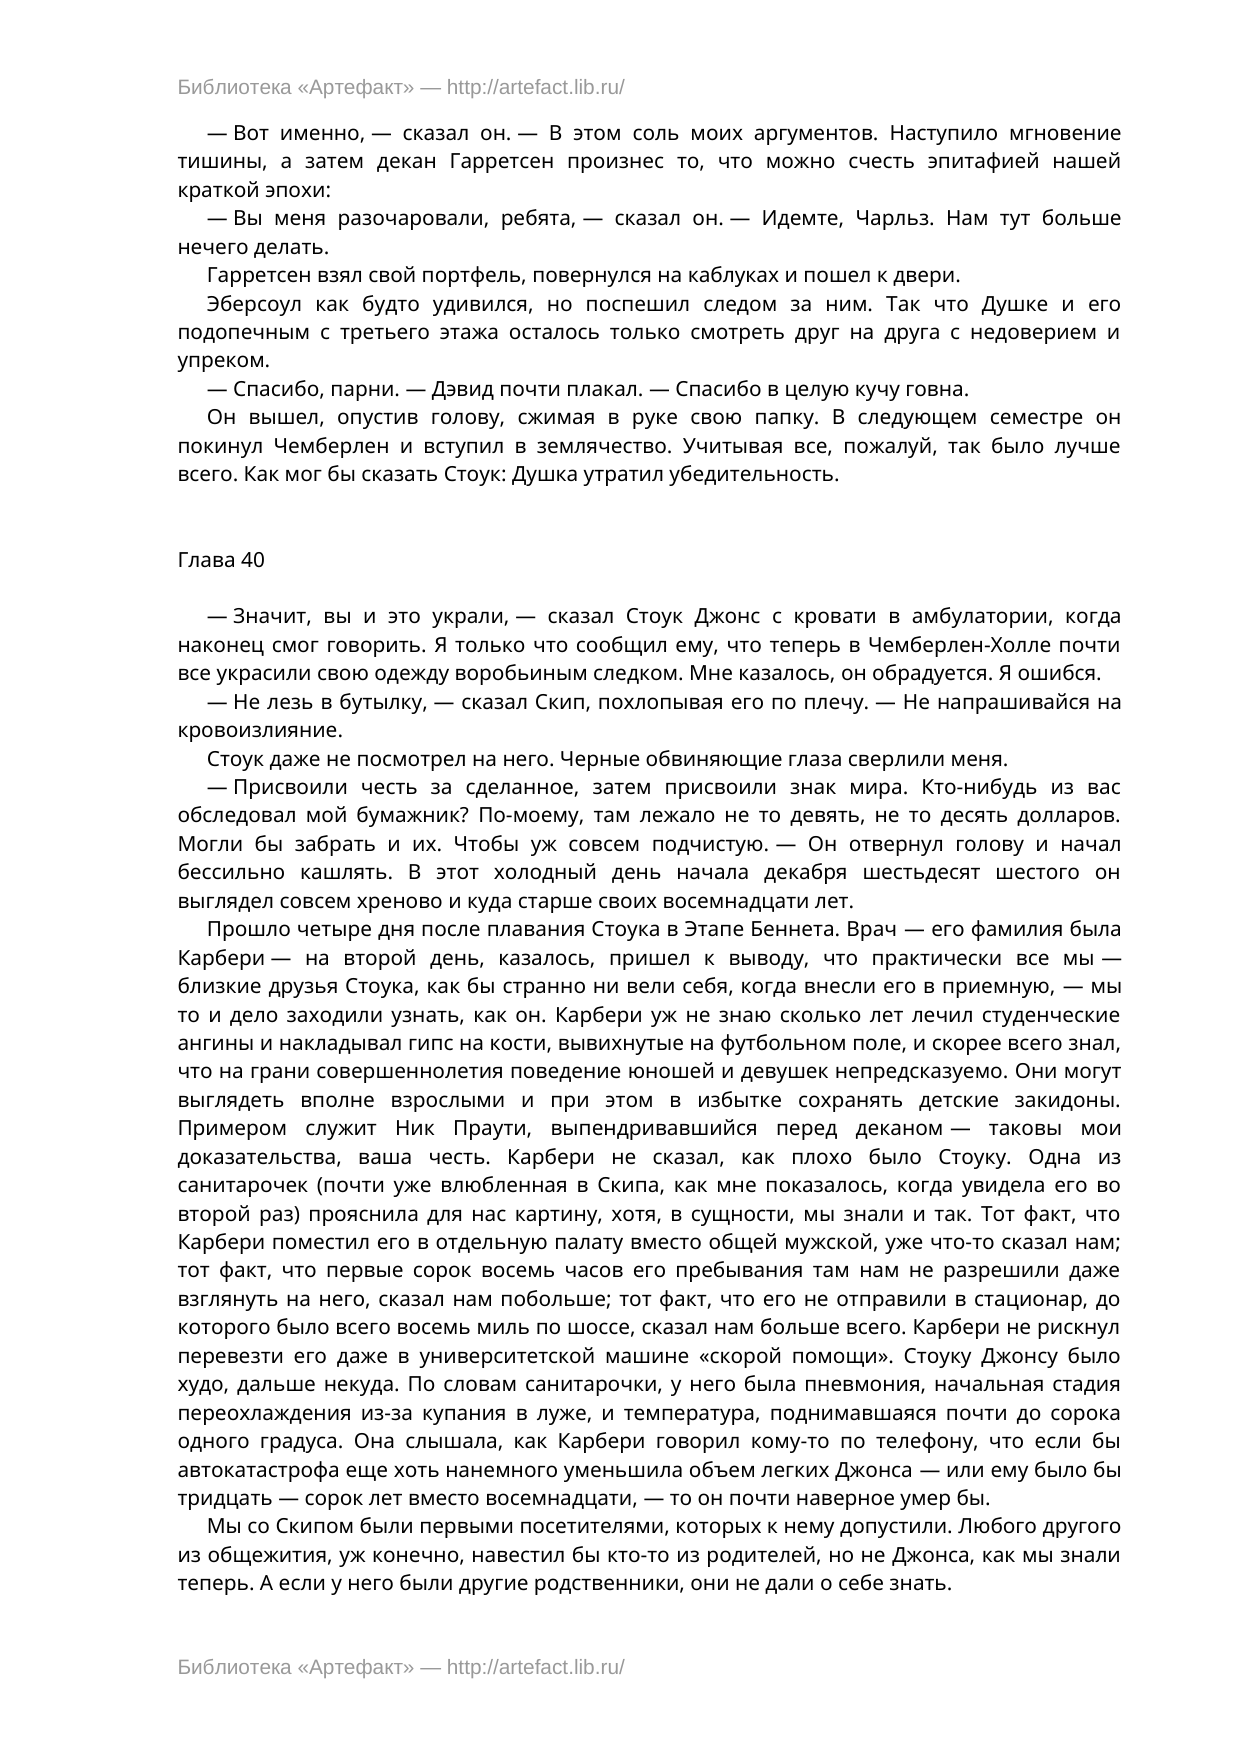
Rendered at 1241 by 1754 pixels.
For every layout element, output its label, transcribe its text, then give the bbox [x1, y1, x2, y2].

text — Не лезь в бутылку, — сказал Скип, похлопывая его по плечу. — Не напрашивайся на кровоизлияние. [177, 687, 1122, 744]
text Гарретсен взял свой портфель, повернулся на каблуках и пошел к двери. [177, 260, 1122, 289]
text — Спасибо, парни. — Дэвид почти плакал. — Спасибо в целую кучу говна. [177, 374, 1122, 402]
text — Присвоили честь за сделанное, затем присвоили знак мира. Кто-нибудь из вас обследовал мой бумажник? По-моему, там лежало не то девять, не то десять долларов. Могли бы забрать и их. Чтобы уж совсем подчистую. — Он отвернул голову и начал бессильно кашлять. В этот холодный день начала декабря шестьдесят шестого он выглядел совсем хреново и куда старше своих восемнадцати лет. [177, 772, 1122, 914]
text — Значит, вы и это украли, — сказал Стоук Джонс с кровати в амбулатории, когда наконец смог говорить. Я только что сообщил ему, что теперь в Чемберлен-Холле почти все украсили свою одежду воробьиным следком. Мне казалось, он обрадуется. Я ошибся. [177, 602, 1122, 687]
text Эберсоул как будто удивился, но поспешил следом за ним. Так что Душке и его подопечным с третьего этажа осталось только смотреть друг на друга с недоверием и упреком. [177, 289, 1122, 374]
text Прошло четыре дня после плавания Стоука в Этапе Беннета. Врач — его фамилия была Карбери — на второй день, казалось, пришел к выводу, что практически все мы — близкие друзья Стоука, как бы странно ни вели себя, когда внесли его в приемную, — мы то и дело заходили узнать, как он. Карбери уж не знаю сколько лет лечил студенческие ангины и накладывал гипс на кости, вывихнутые на футбольном поле, и скорее всего знал, что на грани совершеннолетия поведение юношей и девушек непредсказуемо. Они могут выглядеть вполне взрослыми и при этом в избытке сохранять детские закидоны. Примером служит Ник Праути, выпендривавшийся перед деканом — таковы мои доказательства, ваша честь. Карбери не сказал, как плохо было Стоуку. Одна из санитарочек (почти уже влюбленная в Скипа, как мне показалось, когда увидела его во второй раз) прояснила для нас картину, хотя, в сущности, мы знали и так. Тот факт, что Карбери поместил его в отдельную палату вместо общей мужской, уже что-то сказал нам; тот факт, что первые сорок восемь часов его пребывания там нам не разрешили даже взглянуть на него, сказал нам побольше; тот факт, что его не отправили в стационар, до которого было всего восемь миль по шоссе, сказал нам больше всего. Карбери не рискнул перевезти его даже в университетской машине «скорой помощи». Стоуку Джонсу было худо, дальше некуда. По словам санитарочки, у него была пневмония, начальная стадия переохлаждения из-за купания в луже, и температура, поднимавшаяся почти до сорока одного градуса. Она слышала, как Карбери говорил кому-то по телефону, что если бы автокатастрофа еще хоть нанемного уменьшила объем легких Джонса — или ему было бы тридцать — сорок лет вместо восемнадцати, — то он почти наверное умер бы. [177, 914, 1122, 1512]
text — Вы меня разочаровали, ребята, — сказал он. — Идемте, Чарльз. Нам тут больше нечего делать. [177, 203, 1122, 260]
text Он вышел, опустив голову, сжимая в руке свою папку. В следующем семестре он покинул Чемберлен и вступил в землячество. Учитывая все, пожалуй, так было лучше всего. Как мог бы сказать Стоук: Душка утратил убедительность. [177, 402, 1122, 488]
text Глава 40 [177, 545, 1122, 573]
text Стоук даже не посмотрел на него. Черные обвиняющие глаза сверлили меня. [177, 744, 1122, 772]
text Мы со Скипом были первыми посетителями, которых к нему допустили. Любого другого из общежития, уж конечно, навестил бы кто-то из родителей, но не Джонса, как мы знали теперь. А если у него были другие родственники, они не дали о себе знать. [177, 1512, 1122, 1597]
text — Вот именно, — сказал он. — В этом соль моих аргументов. Наступило мгновение тишины, а затем декан Гарретсен произнес то, что можно счесть эпитафией нашей краткой эпохи: [177, 118, 1122, 203]
